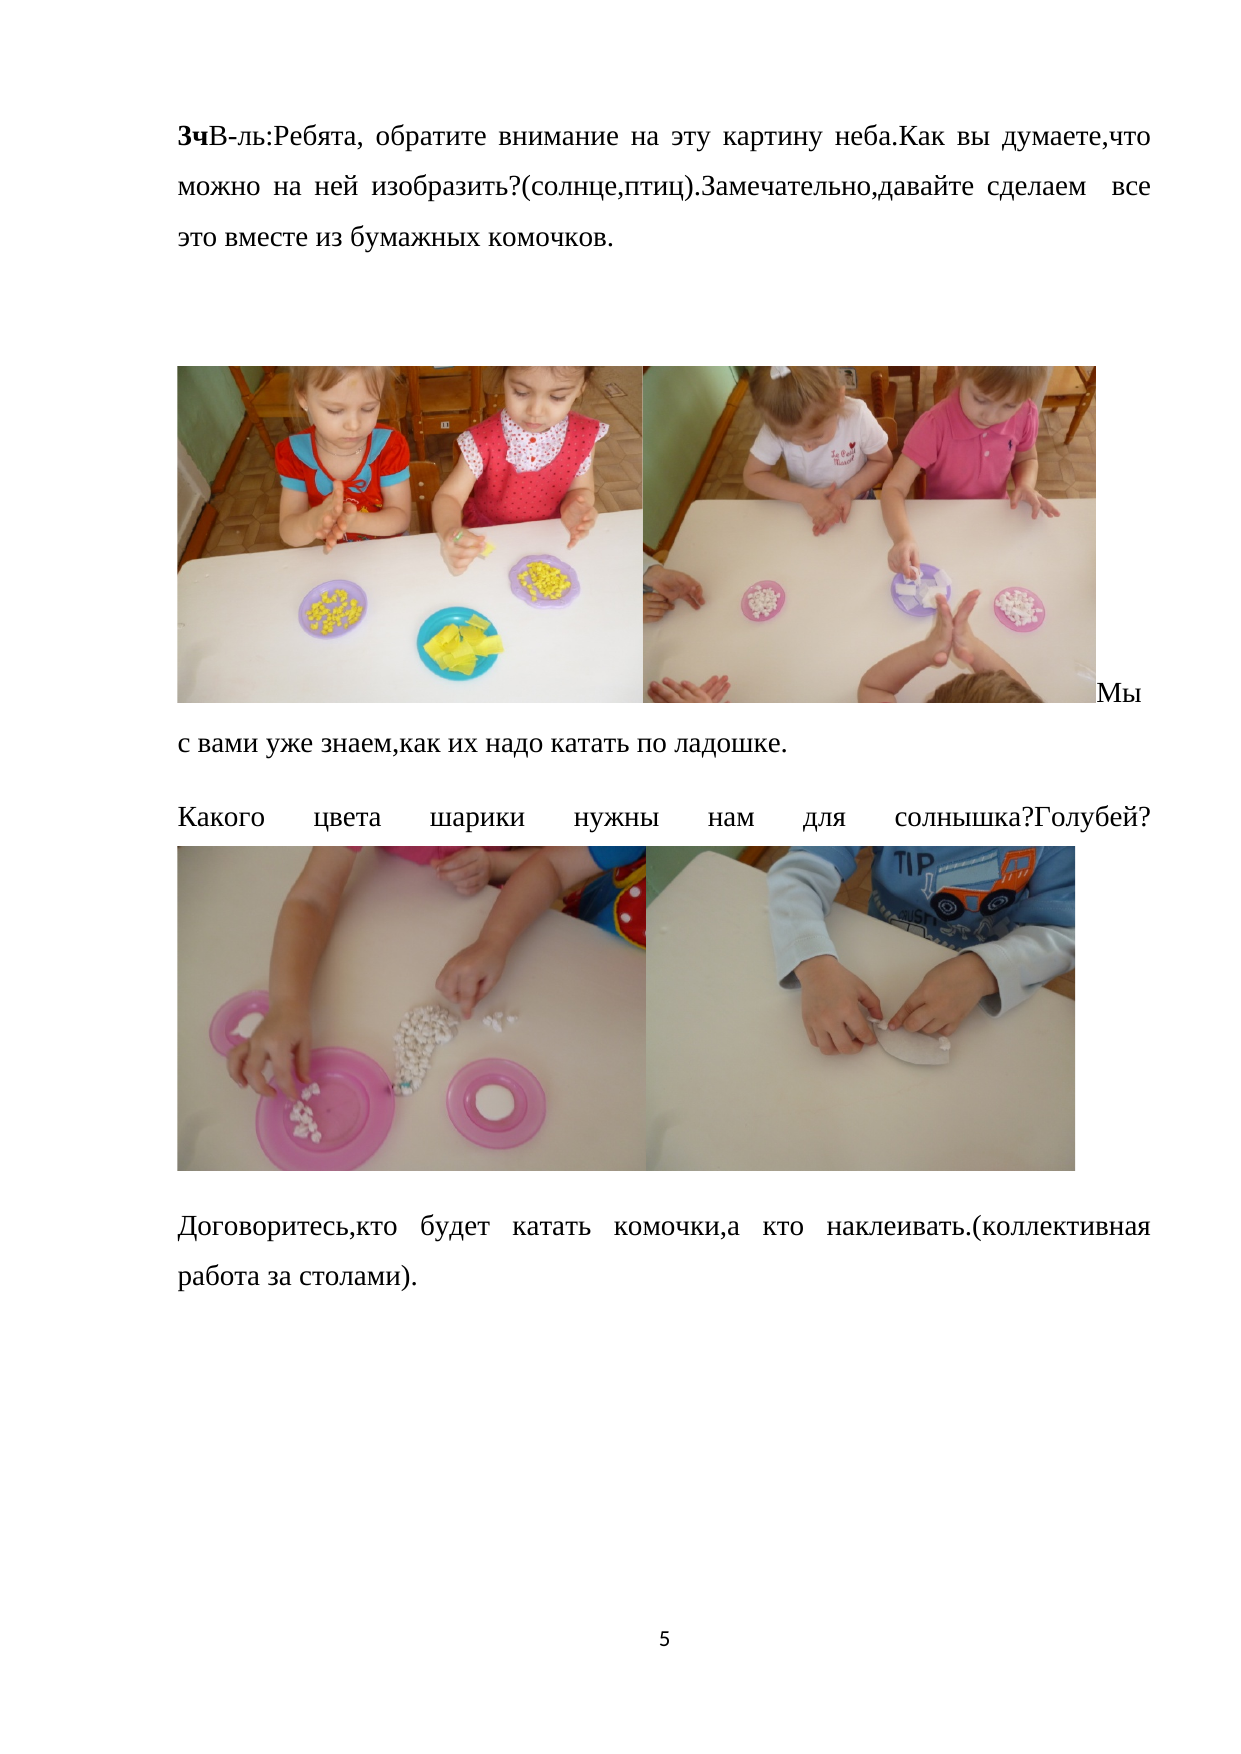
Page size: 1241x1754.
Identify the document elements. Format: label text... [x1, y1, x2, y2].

text Договоритесь,кто будет катать комочки,а кто наклеивать.(коллективная работа за столами). [177, 1208, 1152, 1292]
text 3чВ-ль:Ребята, обратите внимание на эту картину неба.Как вы думаете,что можно на ней изобразить?(солнце,птиц).Замечательно,давайте сделаем все это вместе из бумажных комочков. [177, 118, 1152, 252]
picture [177, 366, 1096, 703]
picture [177, 846, 1075, 1171]
